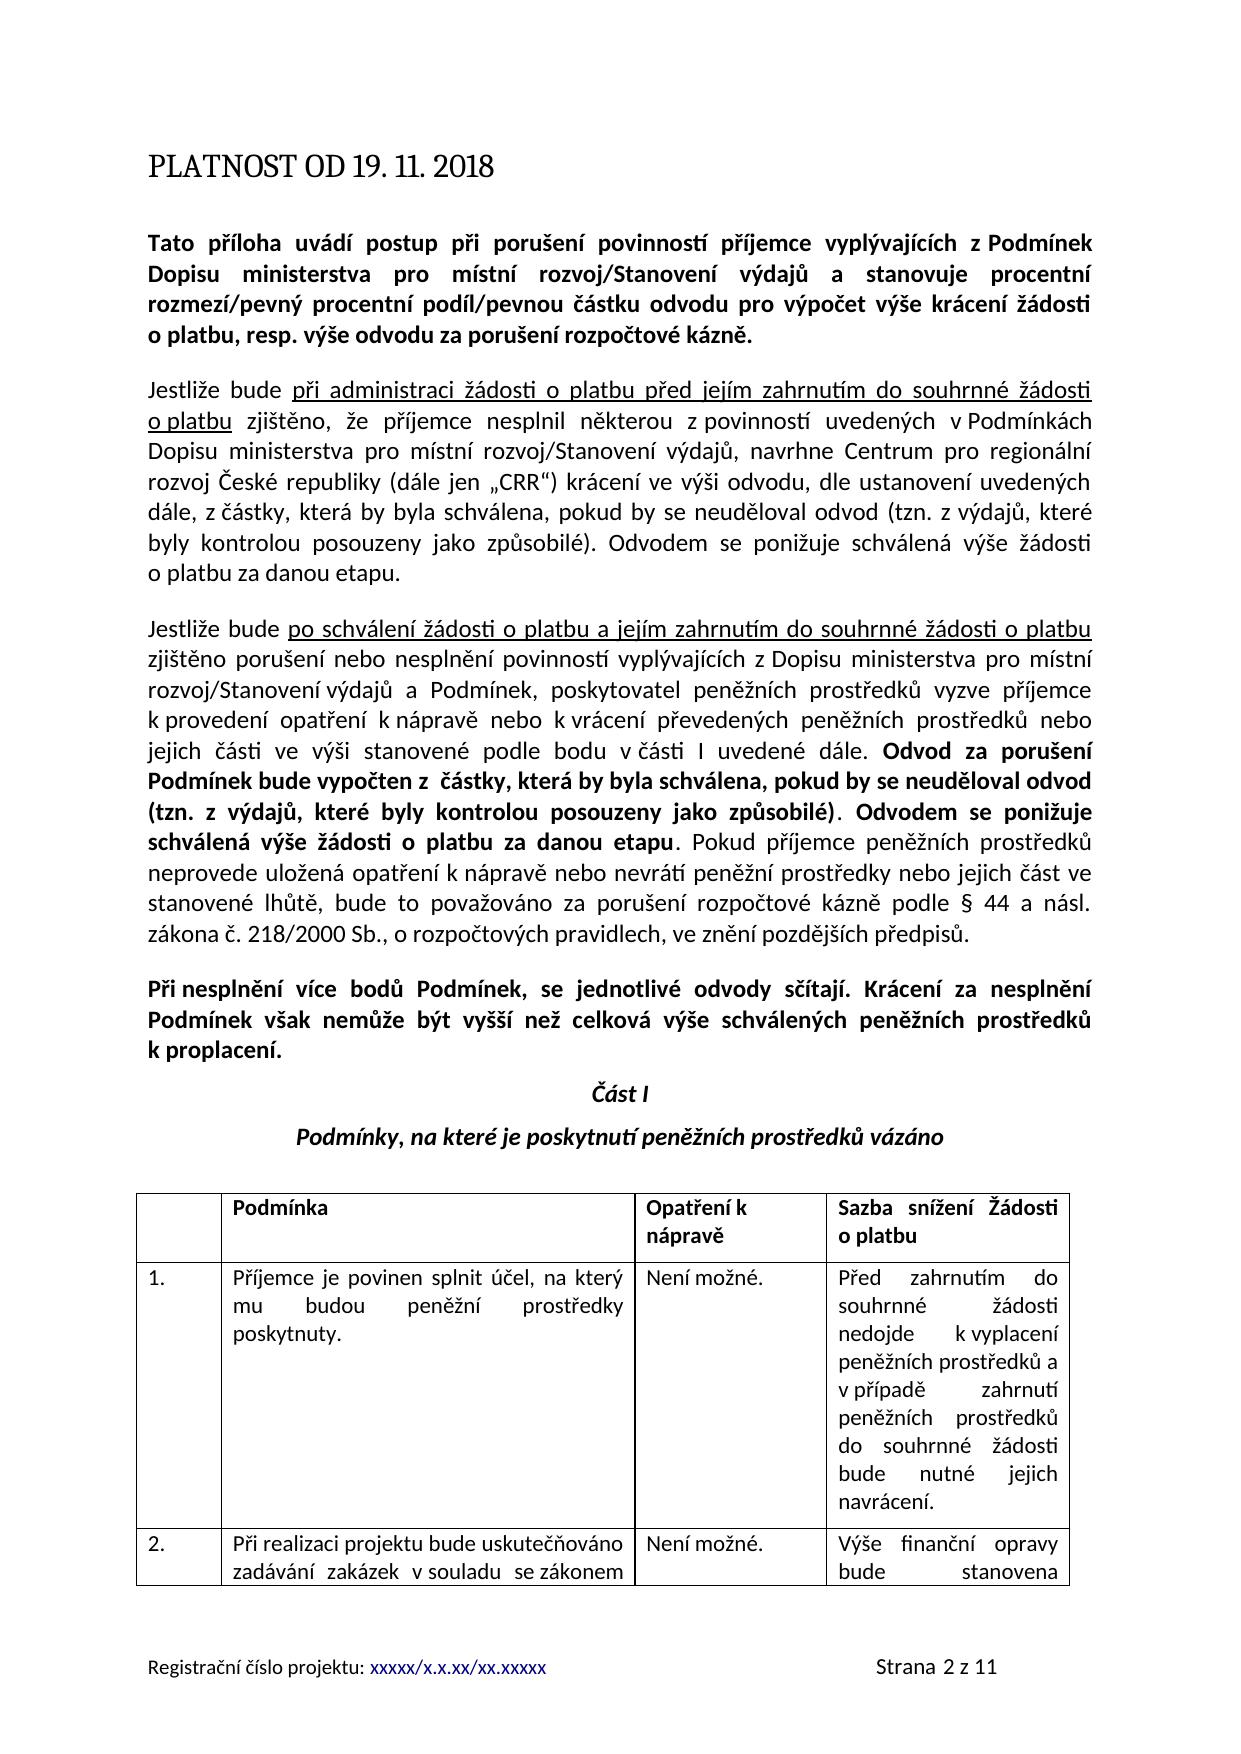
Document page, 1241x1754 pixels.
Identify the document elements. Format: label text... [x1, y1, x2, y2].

table_header [137, 1194, 221, 1262]
table_cell Není možné. [636, 1529, 826, 1585]
table_header Sazba snížení Žádosti o platbu [827, 1194, 1069, 1262]
table_cell 2. [137, 1529, 221, 1585]
subtitle Podmínky, na které je poskytnutí peněžních prostředků vázáno [148, 1121, 1092, 1151]
table_cell Není možné. [636, 1263, 826, 1528]
table_header Podmínka [222, 1194, 634, 1262]
subtitle Část I [148, 1078, 1092, 1108]
table_cell Před zahrnutím do souhrnné žádosti nedojde k vyplacení peněžních prostředků a v případě zahrnutí peněžních prostředků do souhrnné žádosti bude nutné jejich navrácení. [827, 1263, 1069, 1528]
subtitle Při nesplnění více bodů Podmínek, se jednotlivé odvody sčítají. Krácení za nesplnění Podmínek však nemůže být vyšší než celková výše schválených peněžních prostředků k proplacení. [148, 974, 1092, 1065]
text Tato příloha uvádí postup při porušení povinností příjemce vyplývajících z Podmínek Dopisu ministerstva pro místní rozvoj/Stanovení výdajů a stanovuje procentní rozmezí/pevný procentní podíl/pevnou částku odvodu pro výpočet výše krácení žádosti o platbu, resp. výše odvodu za porušení rozpočtové kázně. [148, 227, 1092, 349]
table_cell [222, 1529, 634, 1585]
text Jestliže bude při administraci žádosti o platbu před jejím zahrnutím do souhrnné žádosti o platbu zjištěno, že příjemce nesplnil některou z povinností uvedených v Podmínkách Dopisu ministerstva pro místní rozvoj/Stanovení výdajů, navrhne Centrum pro regionální rozvoj České republiky (dále jen „CRR“) krácení ve výši odvodu, dle ustanovení uvedených dále, z částky, která by byla schválena, pokud by se neuděloval odvod (tzn. z výdajů, které byly kontrolou posouzeny jako způsobilé). Odvodem se ponižuje schválená výše žádosti o platbu za danou etapu. [148, 374, 1092, 588]
table_cell 1. [137, 1263, 221, 1528]
table_header Opatření k nápravě [636, 1194, 826, 1262]
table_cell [827, 1529, 1069, 1585]
text Jestliže bude po schválení žádosti o platbu a jejím zahrnutím do souhrnné žádosti o platbu zjištěno porušení nebo nesplnění povinností vyplývajících z Dopisu ministerstva pro místní rozvoj/Stanovení výdajů a Podmínek, poskytovatel peněžních prostředků vyzve příjemce k provedení opatření k nápravě nebo k vrácení převedených peněžních prostředků nebo jejich části ve výši stanovené podle bodu v části I uvedené dále. Odvod za porušení Podmínek bude vypočten z částky, která by byla schválena, pokud by se neuděloval odvod (tzn. z výdajů, které byly kontrolou posouzeny jako způsobilé). Odvodem se ponižuje schválená výše žádosti o platbu za danou etapu. Pokud příjemce peněžních prostředků neprovede uložená opatření k nápravě nebo nevrátí peněžní prostředky nebo jejich část ve stanovené lhůtě, bude to považováno za porušení rozpočtové kázně podle § 44 a násl. zákona č. 218/2000 Sb., o rozpočtových pravidlech, ve znění pozdějších předpisů. [148, 613, 1092, 949]
text pLATNOST OD 19. 11. 2018 [148, 148, 1092, 186]
table_cell Příjemce je povinen splnit účel, na který mu budou peněžní prostředky poskytnuty. [222, 1263, 634, 1528]
